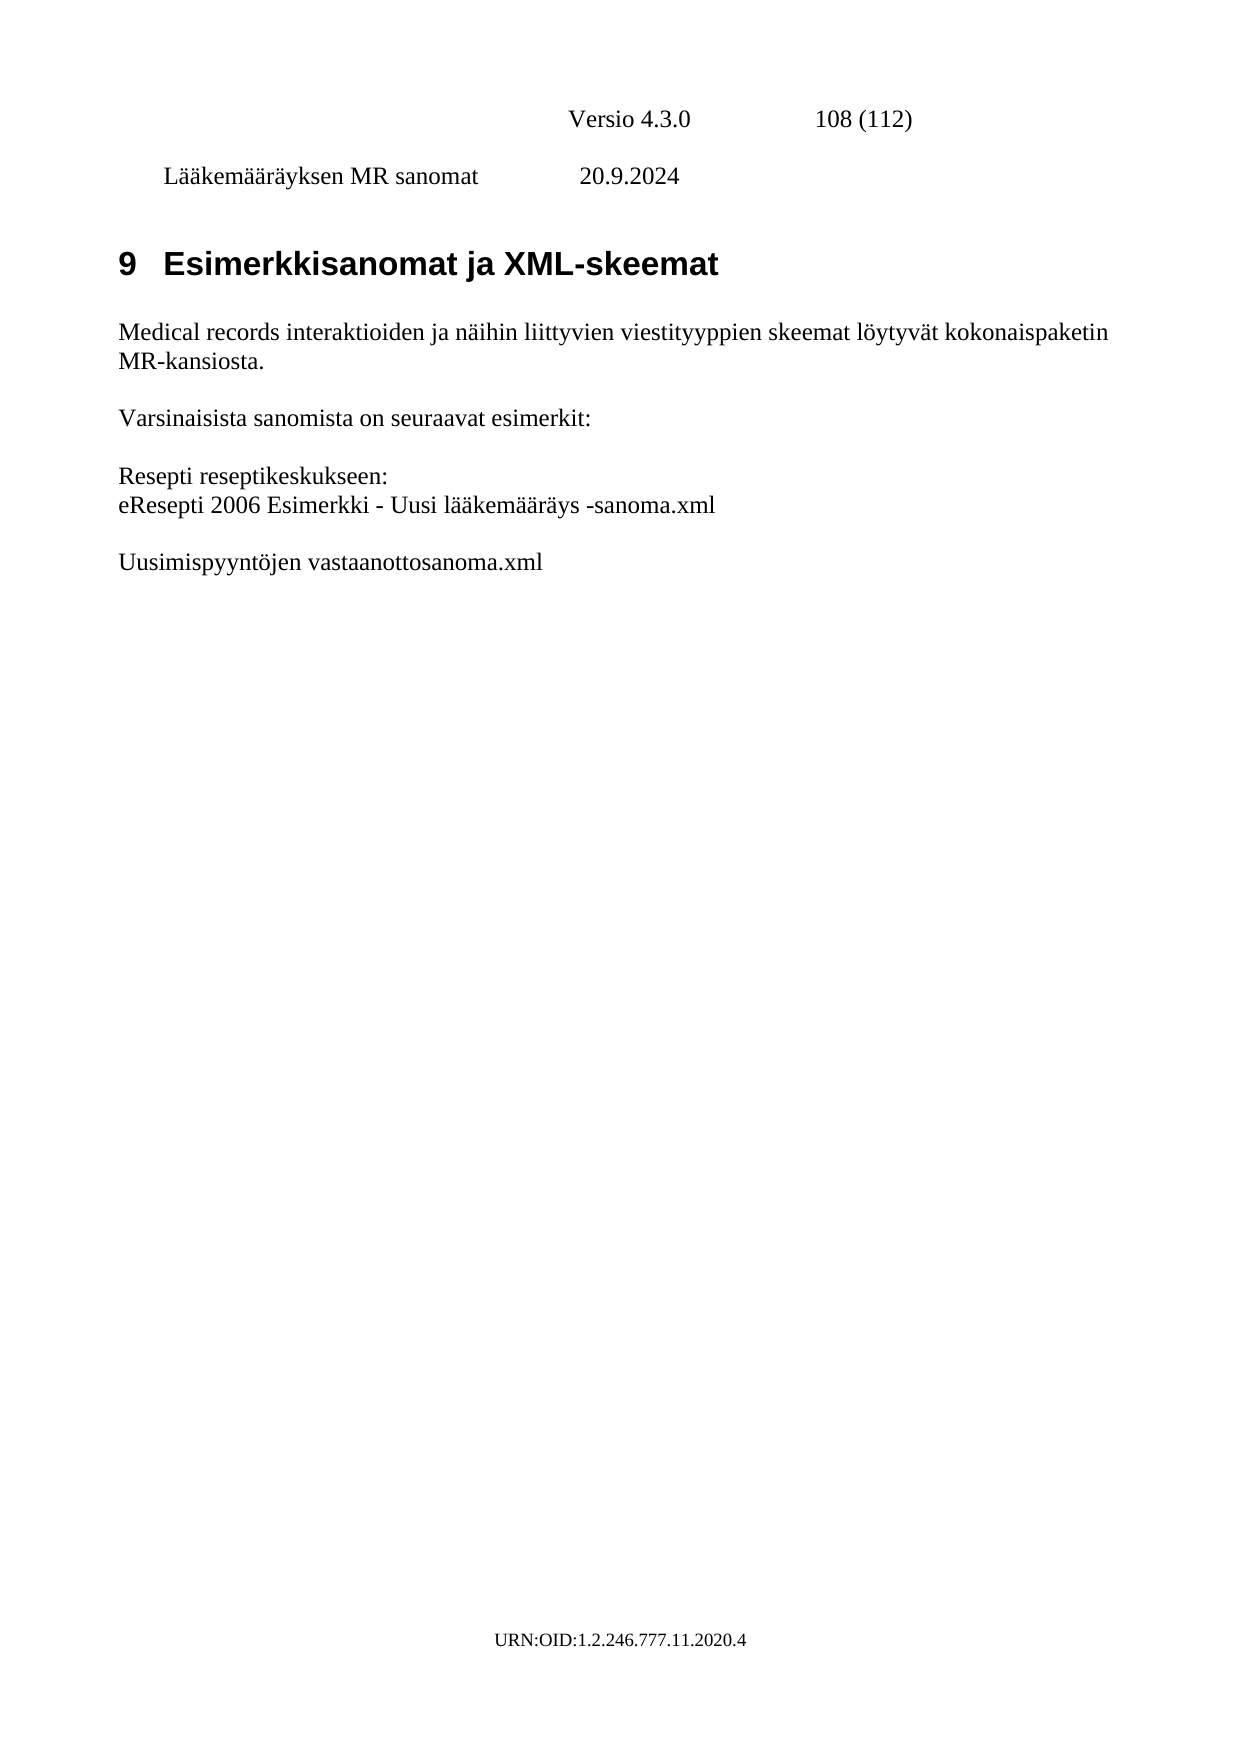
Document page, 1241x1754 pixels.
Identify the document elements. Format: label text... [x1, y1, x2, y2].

text Resepti reseptikeskukseen: [118, 461, 1122, 490]
text Medical records interaktioiden ja näihin liittyvien viestityyppien skeemat löytyvät kokonaispaketin MR-kansiosta. [118, 317, 1122, 375]
subtitle Esimerkkisanomat ja XML-skeemat [118, 244, 1122, 282]
text eResepti 2006 Esimerkki - Uusi lääkemääräys -sanoma.xml [118, 490, 1122, 518]
text Uusimispyyntöjen vastaanottosanoma.xml [118, 547, 1122, 576]
text Varsinaisista sanomista on seuraavat esimerkit: [118, 403, 1122, 432]
